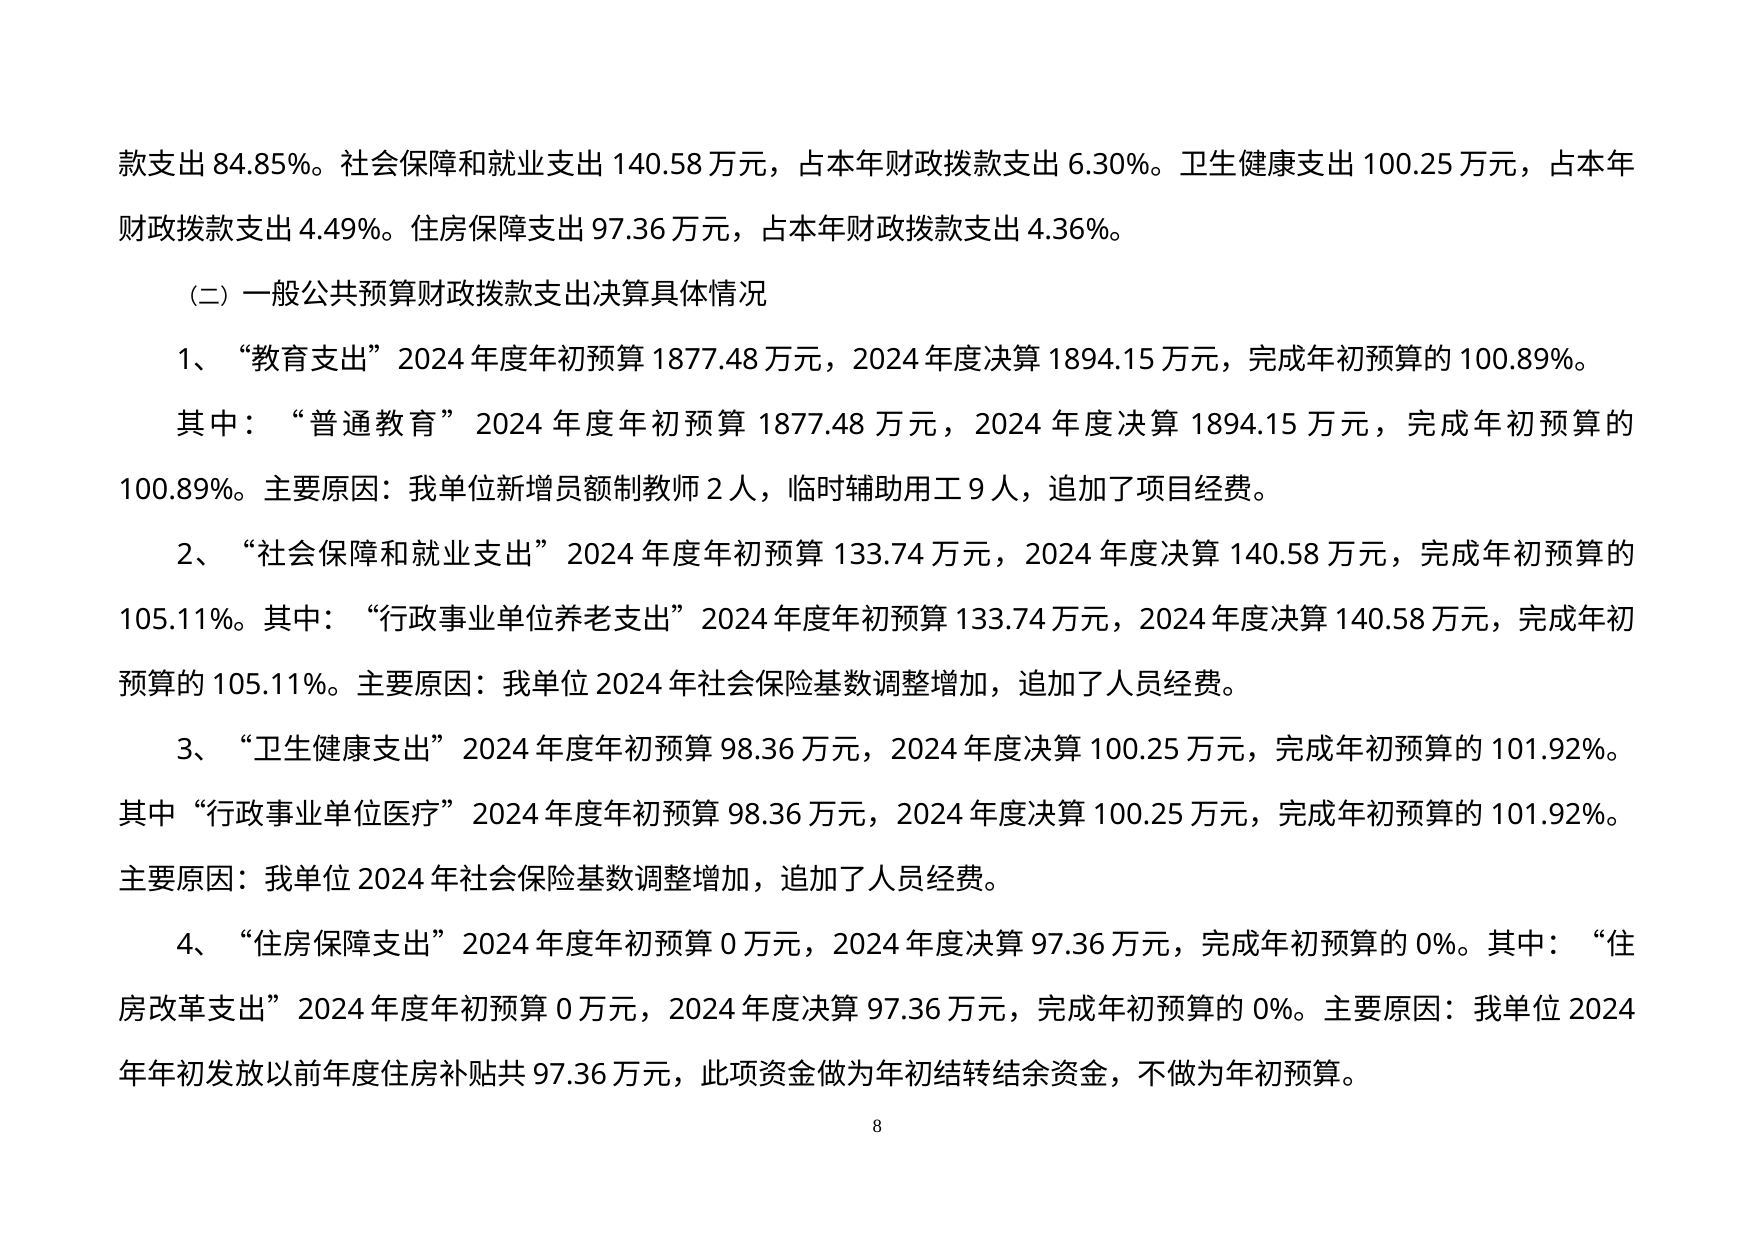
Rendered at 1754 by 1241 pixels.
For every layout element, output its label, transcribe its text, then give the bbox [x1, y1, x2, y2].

text 2、“社会保障和就业支出”2024年度年初预算133.74万元，2024年度决算140.58万元，完成年初预算的105.11%。其中：“行政事业单位养老支出”2024年度年初预算133.74万元，2024年度决算140.58万元，完成年初预算的105.11%。主要原因：我单位2024年社会保险基数调整增加，追加了人员经费。 [118, 519, 1636, 714]
list 一般公共预算财政拨款支出决算具体情况 [118, 259, 1636, 324]
text 1、“教育支出”2024年度年初预算1877.48万元，2024年度决算1894.15万元，完成年初预算的100.89%。 [118, 324, 1636, 389]
text 其中：“普通教育”2024年度年初预算1877.48万元，2024年度决算1894.15万元，完成年初预算的100.89%。主要原因：我单位新增员额制教师2人，临时辅助用工9人，追加了项目经费。 [118, 389, 1636, 519]
text 3、“卫生健康支出”2024年度年初预算98.36万元，2024年度决算100.25万元，完成年初预算的101.92%。其中“行政事业单位医疗”2024年度年初预算98.36万元，2024年度决算100.25万元，完成年初预算的101.92%。主要原因：我单位2024年社会保险基数调整增加，追加了人员经费。 [118, 714, 1636, 909]
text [118, 129, 1636, 259]
text 4、“住房保障支出”2024年度年初预算0万元，2024年度决算97.36万元，完成年初预算的0%。其中：“住房改革支出”2024年度年初预算0万元，2024年度决算97.36万元，完成年初预算的0%。主要原因：我单位2024年年初发放以前年度住房补贴共97.36万元，此项资金做为年初结转结余资金，不做为年初预算。 [118, 909, 1636, 1104]
